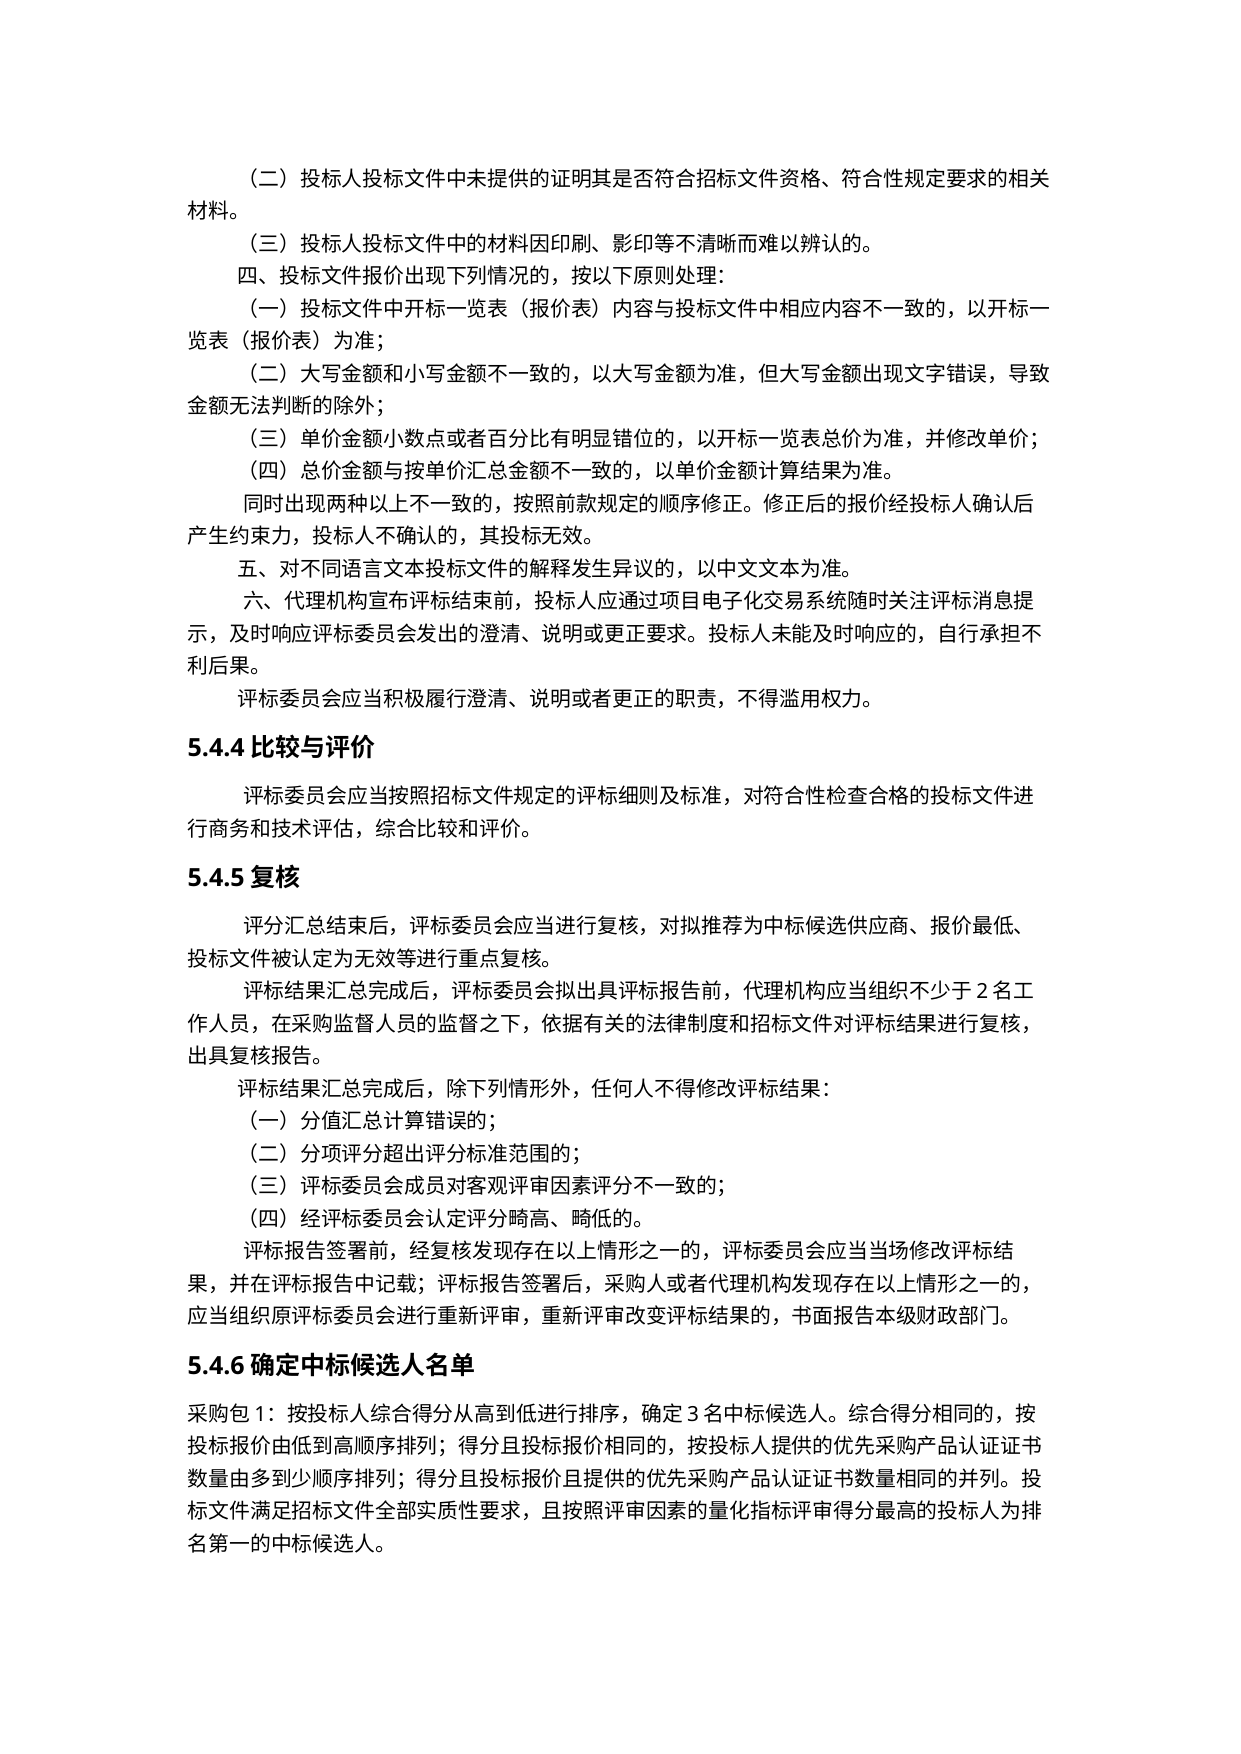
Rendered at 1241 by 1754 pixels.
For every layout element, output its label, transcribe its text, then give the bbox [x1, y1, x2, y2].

text 评标委员会应当按照招标文件规定的评标细则及标准，对符合性检查合格的投标文件进行商务和技术评估，综合比较和评价。 [187, 779, 1053, 844]
text 采购包1：按投标人综合得分从高到低进行排序，确定3名中标候选人。综合得分相同的，按投标报价由低到高顺序排列；得分且投标报价相同的，按投标人提供的优先采购产品认证证书数量由多到少顺序排列；得分且投标报价且提供的优先采购产品认证证书数量相同的并列。投标文件满足招标文件全部实质性要求，且按照评审因素的量化指标评审得分最高的投标人为排名第一的中标候选人。 [187, 1397, 1053, 1559]
text 评分汇总结束后，评标委员会应当进行复核，对拟推荐为中标候选供应商、报价最低、投标文件被认定为无效等进行重点复核。 [187, 909, 1053, 974]
text 5.4.4比较与评价 [187, 714, 1053, 779]
text （二）投标人投标文件中未提供的证明其是否符合招标文件资格、符合性规定要求的相关材料。 [187, 162, 1053, 227]
text （三）评标委员会成员对客观评审因素评分不一致的； [187, 1169, 1053, 1202]
text （二）分项评分超出评分标准范围的； [187, 1137, 1053, 1169]
text 六、代理机构宣布评标结束前，投标人应通过项目电子化交易系统随时关注评标消息提示，及时响应评标委员会发出的澄清、说明或更正要求。投标人未能及时响应的，自行承担不利后果。 [187, 584, 1053, 682]
text （二）大写金额和小写金额不一致的，以大写金额为准，但大写金额出现文字错误，导致金额无法判断的除外； [187, 357, 1053, 422]
text 同时出现两种以上不一致的，按照前款规定的顺序修正。修正后的报价经投标人确认后产生约束力，投标人不确认的，其投标无效。 [187, 487, 1053, 552]
text （三）投标人投标文件中的材料因印刷、影印等不清晰而难以辨认的。 [187, 227, 1053, 259]
text 评标结果汇总完成后，评标委员会拟出具评标报告前，代理机构应当组织不少于2名工作人员，在采购监督人员的监督之下，依据有关的法律制度和招标文件对评标结果进行复核，出具复核报告。 [187, 974, 1053, 1072]
text 5.4.6确定中标候选人名单 [187, 1332, 1053, 1397]
text （三）单价金额小数点或者百分比有明显错位的，以开标一览表总价为准，并修改单价； [187, 422, 1053, 454]
text 四、投标文件报价出现下列情况的，按以下原则处理： [187, 259, 1053, 292]
text 评标委员会应当积极履行澄清、说明或者更正的职责，不得滥用权力。 [187, 682, 1053, 714]
text （四）经评标委员会认定评分畸高、畸低的。 [187, 1202, 1053, 1234]
text （一）投标文件中开标一览表（报价表）内容与投标文件中相应内容不一致的，以开标一览表（报价表）为准； [187, 292, 1053, 357]
text 五、对不同语言文本投标文件的解释发生异议的，以中文文本为准。 [187, 552, 1053, 584]
text 评标结果汇总完成后，除下列情形外，任何人不得修改评标结果： [187, 1072, 1053, 1104]
text （一）分值汇总计算错误的； [187, 1104, 1053, 1137]
text 5.4.5复核 [187, 844, 1053, 909]
text （四）总价金额与按单价汇总金额不一致的，以单价金额计算结果为准。 [187, 454, 1053, 487]
text 评标报告签署前，经复核发现存在以上情形之一的，评标委员会应当当场修改评标结果，并在评标报告中记载；评标报告签署后，采购人或者代理机构发现存在以上情形之一的，应当组织原评标委员会进行重新评审，重新评审改变评标结果的，书面报告本级财政部门。 [187, 1234, 1053, 1332]
